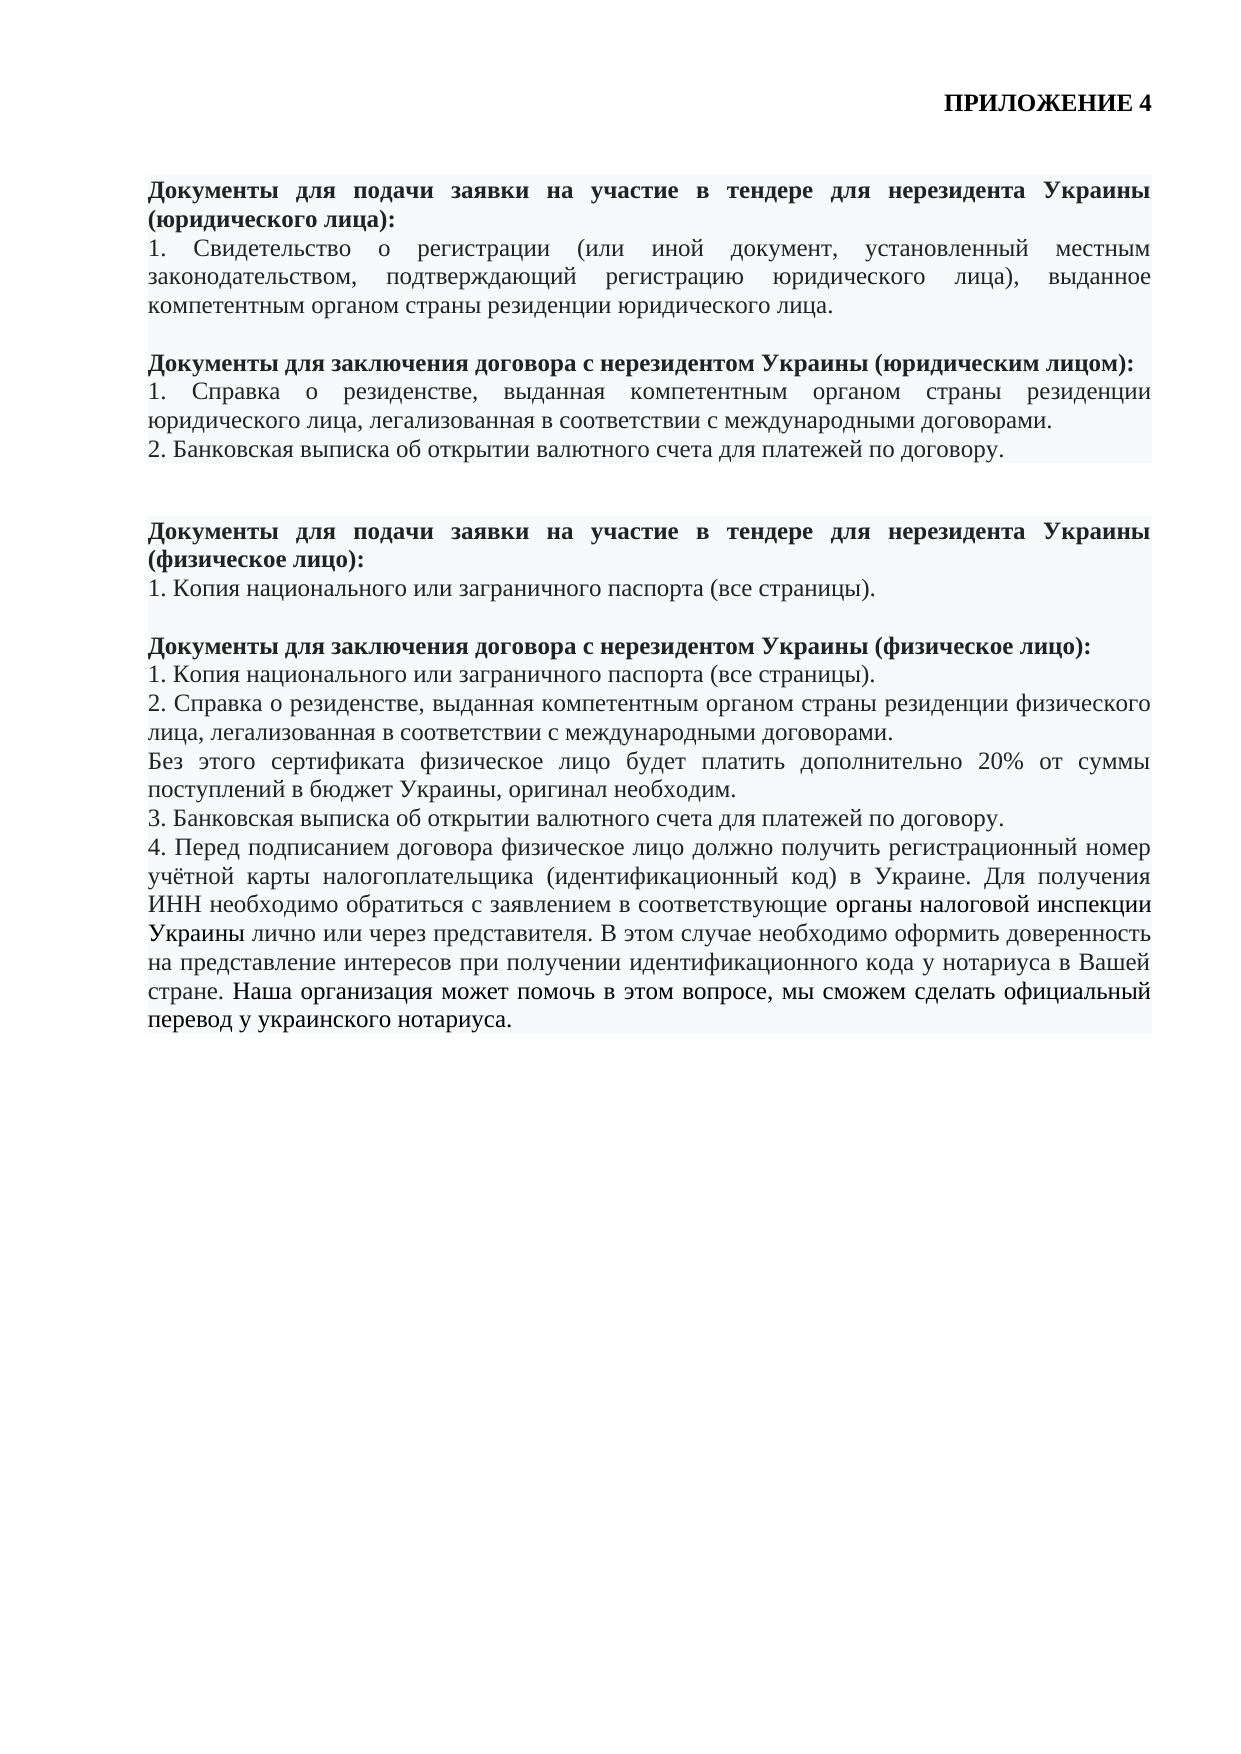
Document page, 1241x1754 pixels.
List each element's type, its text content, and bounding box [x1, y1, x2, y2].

text Документы для подачи заявки на участие в тендере для нерезидента Украины (юридического лица): [148, 175, 1152, 233]
text Документы для заключения договора с нерезидентом Украины (физическое лицо): [148, 631, 1152, 659]
text 2. Банковская выписка об открытии валютного счета для платежей по договору. [148, 434, 1152, 463]
text ПРИЛОЖЕНИЕ 4 [148, 88, 1152, 117]
text 1. Свидетельство о регистрации (или иной документ, установленный местным законодательством, подтверждающий регистрацию юридического лица), выданное компетентным органом страны резиденции юридического лица. [148, 233, 1152, 319]
text Документы для подачи заявки на участие в тендере для нерезидента Украины (физическое лицо): [148, 516, 1152, 573]
text 3. Банковская выписка об открытии валютного счета для платежей по договору. [148, 803, 1152, 832]
text 1. Копия национального или заграничного паспорта (все страницы). [148, 659, 1152, 688]
text Документы для заключения договора с нерезидентом Украины (юридическим лицом): [148, 348, 1152, 376]
text 1. Справка о резиденстве, выданная компетентным органом страны резиденции юридического лица, легализованная в соответствии с международными договорами. [148, 376, 1152, 434]
text 2. Справка о резиденстве, выданная компетентным органом страны резиденции физического лица, легализованная в соответствии с международными договорами. [148, 688, 1152, 746]
text Без этого сертификата физическое лицо будет платить дополнительно 20% от суммы поступлений в бюджет Украины, оригинал необходим. [148, 746, 1152, 803]
text 1. Копия национального или заграничного паспорта (все страницы). [148, 573, 1152, 602]
text 4. Перед подписанием договора физическое лицо должно получить регистрационный номер учётной карты налогоплательщика (идентификационный код) в Украине. Для получения ИНН необходимо обратиться с заявлением в соответствующие органы налоговой инспекции Украины лично или через представителя. В этом случае необходимо оформить доверенность на представление интересов при получении идентификационного кода у нотариуса в Вашей стране. Наша организация может помочь в этом вопросе, мы сможем сделать официальный перевод у украинского нотариуса. [148, 832, 1152, 1033]
